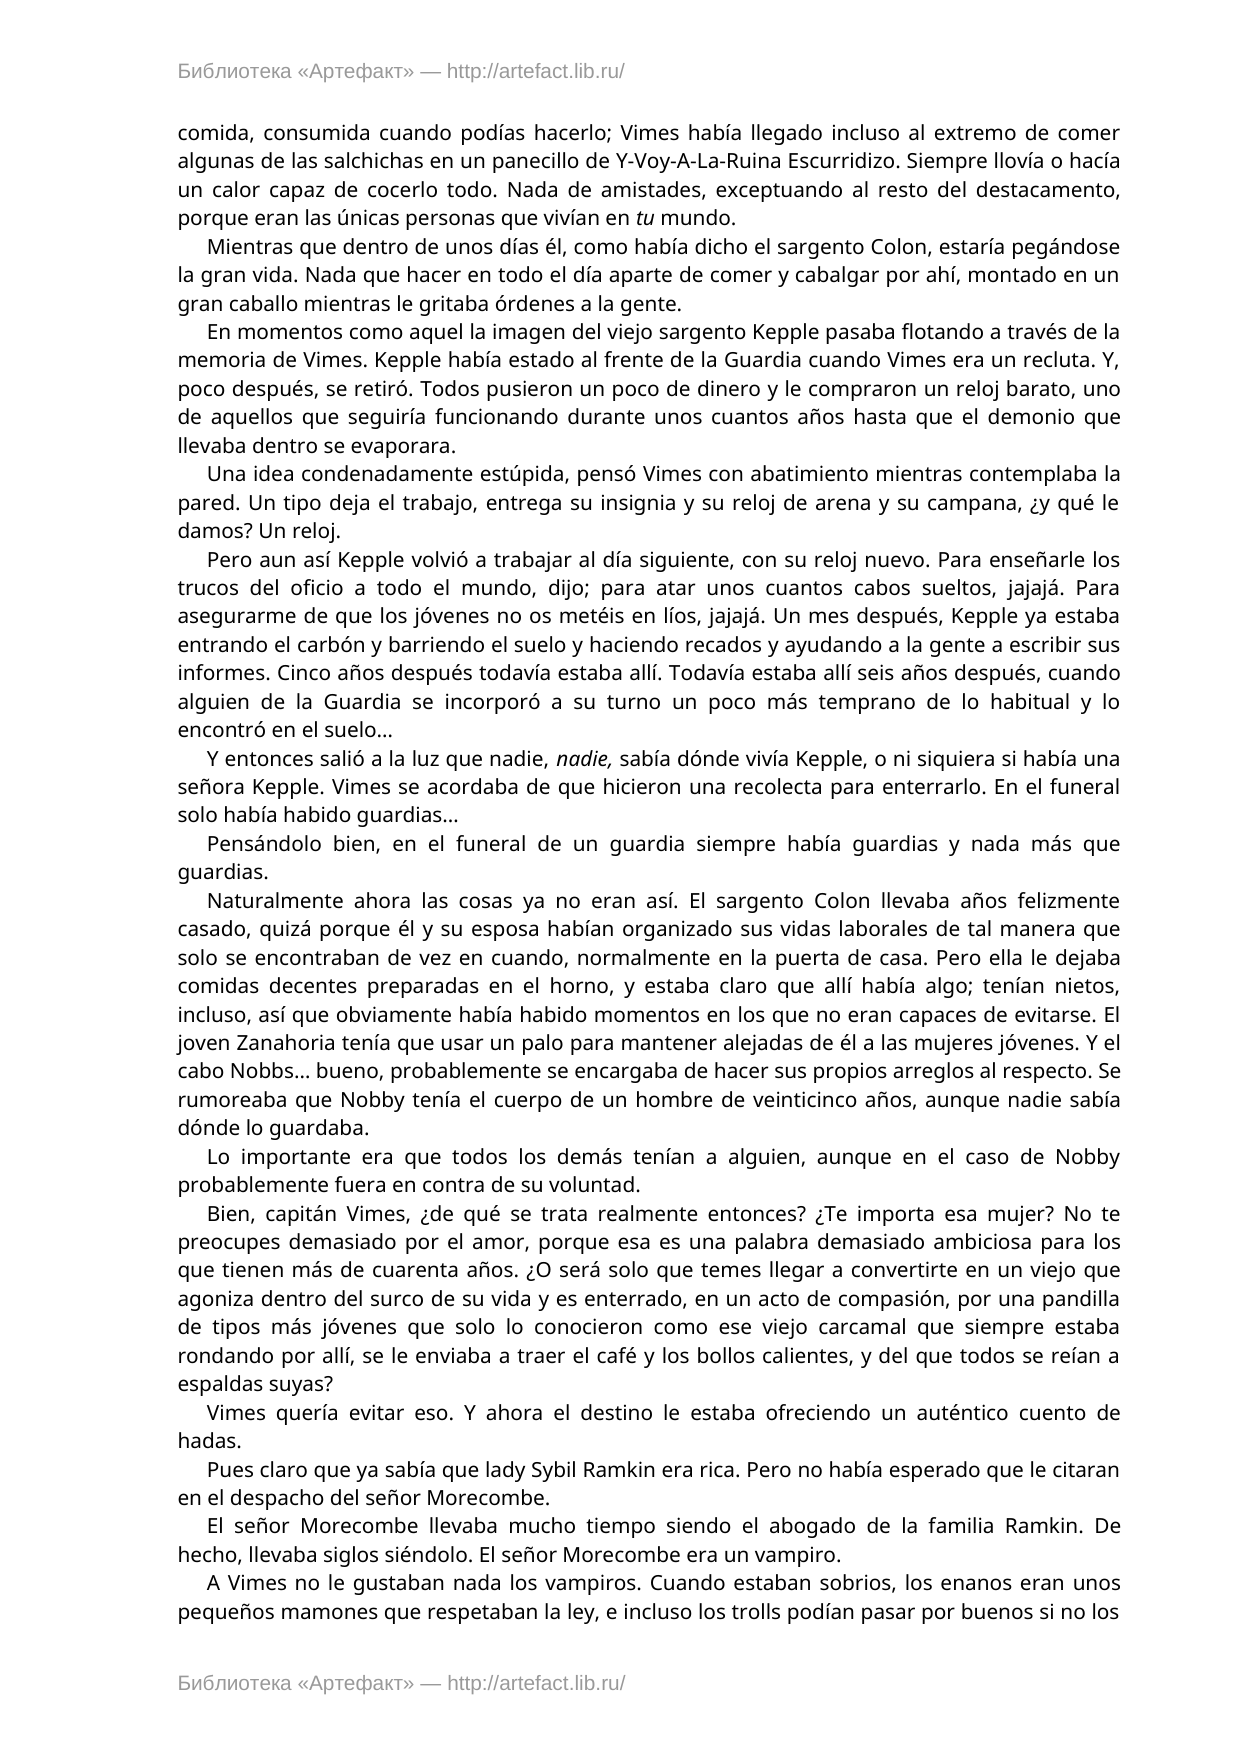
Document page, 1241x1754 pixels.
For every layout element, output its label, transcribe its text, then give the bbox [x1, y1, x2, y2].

text Pero aun así Kepple volvió a trabajar al día siguiente, con su reloj nuevo. Para enseñarle los trucos del oficio a todo el mundo, dijo; para atar unos cuantos cabos sueltos, jajajá. Para asegurarme de que los jóvenes no os metéis en líos, jajajá. Un mes después, Kepple ya estaba entrando el carbón y barriendo el suelo y haciendo recados y ayudando a la gente a escribir sus informes. Cinco años después todavía estaba allí. Todavía estaba allí seis años después, cuando alguien de la Guardia se incorporó a su turno un poco más temprano de lo habitual y lo encontró en el suelo… [177, 545, 1122, 744]
text Mientras que dentro de unos días él, como había dicho el sargento Colon, estaría pegándose la gran vida. Nada que hacer en todo el día aparte de comer y cabalgar por ahí, montado en un gran caballo mientras le gritaba órdenes a la gente. [177, 232, 1122, 317]
text Pues claro que ya sabía que lady Sybil Ramkin era rica. Pero no había esperado que le citaran en el despacho del señor Morecombe. [177, 1455, 1122, 1512]
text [177, 118, 1122, 232]
text En momentos como aquel la imagen del viejo sargento Kepple pasaba flotando a través de la memoria de Vimes. Kepple había estado al frente de la Guardia cuando Vimes era un recluta. Y, poco después, se retiró. Todos pusieron un poco de dinero y le compraron un reloj barato, uno de aquellos que seguiría funcionando durante unos cuantos años hasta que el demonio que llevaba dentro se evaporara. [177, 317, 1122, 459]
text Una idea condenadamente estúpida, pensó Vimes con abatimiento mientras contemplaba la pared. Un tipo deja el trabajo, entrega su insignia y su reloj de arena y su campana, ¿y qué le damos? Un reloj. [177, 459, 1122, 545]
text Pensándolo bien, en el funeral de un guardia siempre había guardias y nada más que guardias. [177, 829, 1122, 886]
text Bien, capitán Vimes, ¿de qué se trata realmente entonces? ¿Te importa esa mujer? No te preocupes demasiado por el amor, porque esa es una palabra demasiado ambiciosa para los que tienen más de cuarenta años. ¿O será solo que temes llegar a convertirte en un viejo que agoniza dentro del surco de su vida y es enterrado, en un acto de compasión, por una pandilla de tipos más jóvenes que solo lo conocieron como ese viejo carcamal que siempre estaba rondando por allí, se le enviaba a traer el café y los bollos calientes, y del que todos se reían a espaldas suyas? [177, 1199, 1122, 1398]
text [177, 1568, 1122, 1625]
text Vimes quería evitar eso. Y ahora el destino le estaba ofreciendo un auténtico cuento de hadas. [177, 1398, 1122, 1455]
text Naturalmente ahora las cosas ya no eran así. El sargento Colon llevaba años felizmente casado, quizá porque él y su esposa habían organizado sus vidas laborales de tal manera que solo se encontraban de vez en cuando, normalmente en la puerta de casa. Pero ella le dejaba comidas decentes preparadas en el horno, y estaba claro que allí había algo; tenían nietos, incluso, así que obviamente había habido momentos en los que no eran capaces de evitarse. El joven Zanahoria tenía que usar un palo para mantener alejadas de él a las mujeres jóvenes. Y el cabo Nobbs… bueno, probablemente se encargaba de hacer sus propios arreglos al respecto. Se rumoreaba que Nobby tenía el cuerpo de un hombre de veinticinco años, aunque nadie sabía dónde lo guardaba. [177, 886, 1122, 1142]
text Y entonces salió a la luz que nadie, nadie, sabía dónde vivía Kepple, o ni siquiera si había una señora Kepple. Vimes se acordaba de que hicieron una recolecta para enterrarlo. En el funeral solo había habido guardias… [177, 744, 1122, 829]
text Lo importante era que todos los demás tenían a alguien, aunque en el caso de Nobby probablemente fuera en contra de su voluntad. [177, 1142, 1122, 1199]
text El señor Morecombe llevaba mucho tiempo siendo el abogado de la familia Ramkin. De hecho, llevaba siglos siéndolo. El señor Morecombe era un vampiro. [177, 1512, 1122, 1568]
